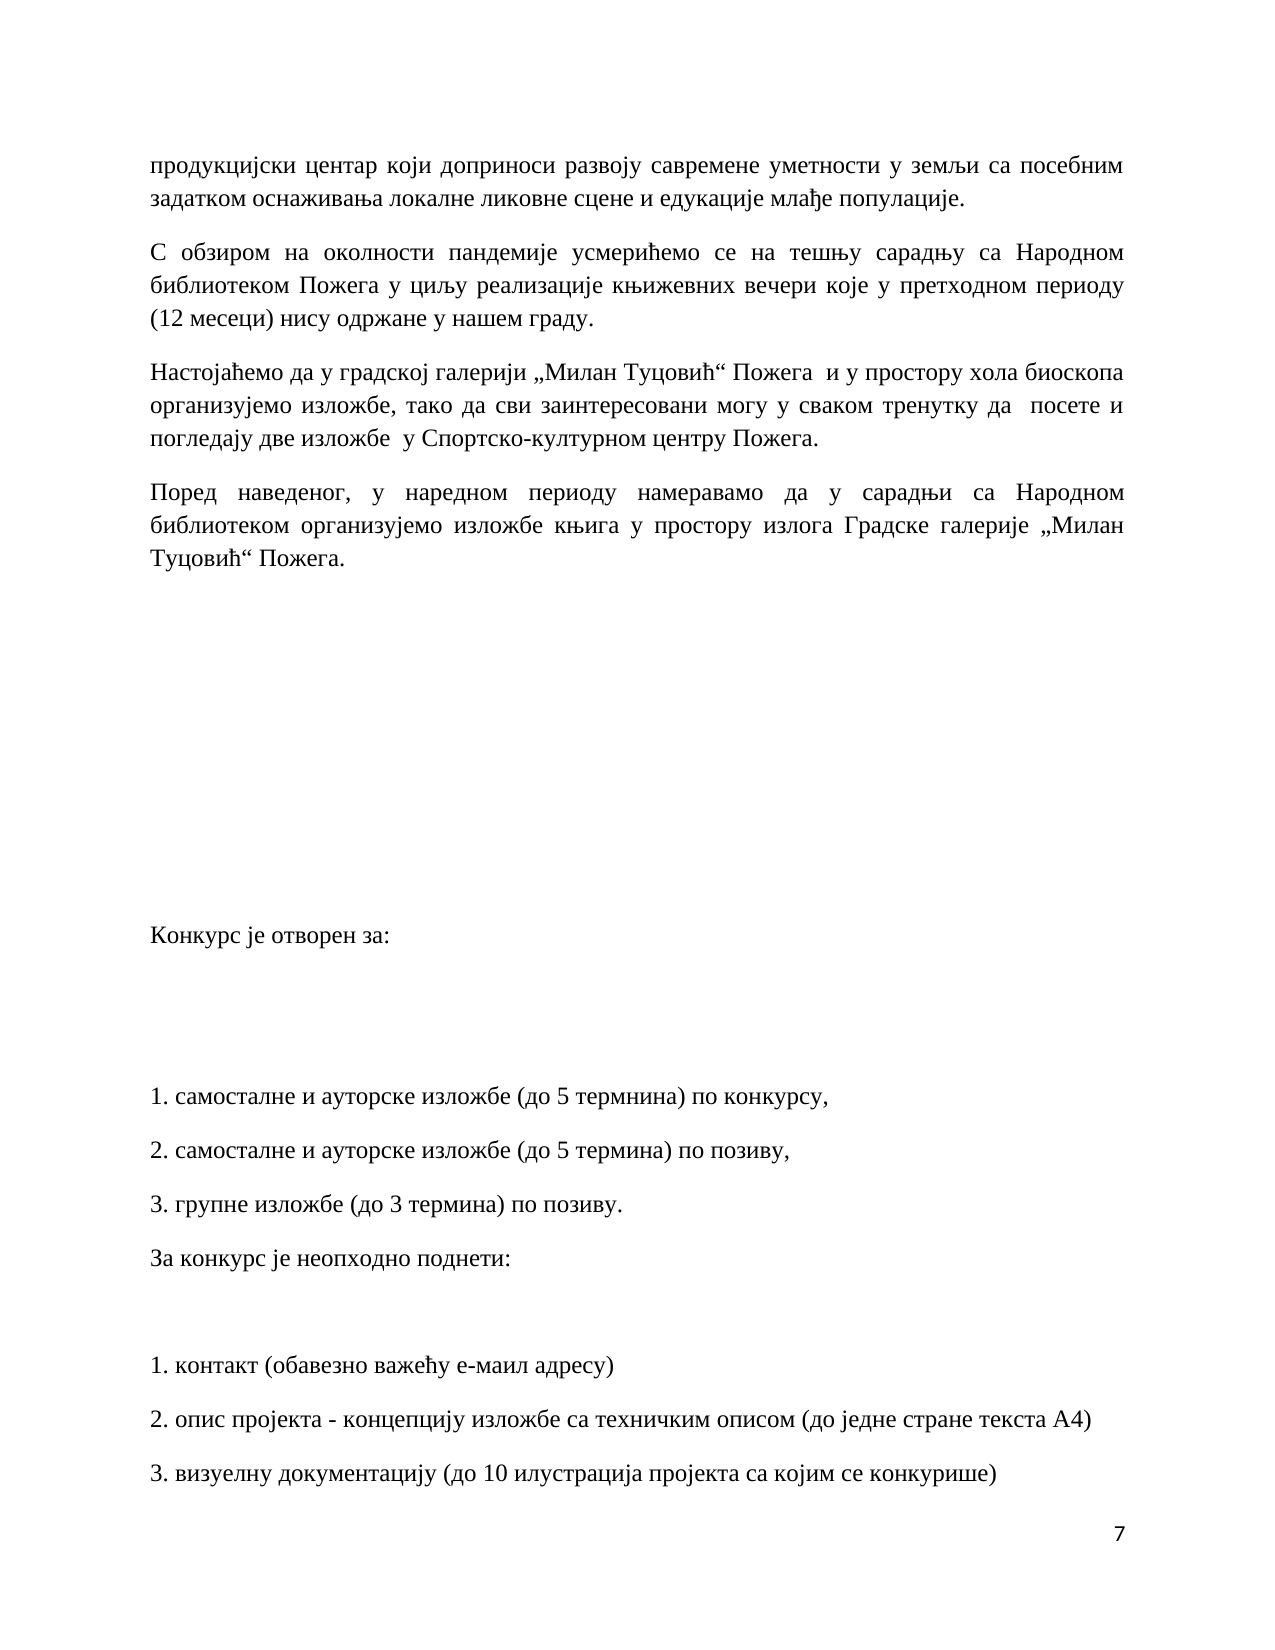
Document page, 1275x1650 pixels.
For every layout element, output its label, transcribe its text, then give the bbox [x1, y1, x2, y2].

text За конкурс је неопходно поднети: [150, 1243, 1125, 1272]
text 3. визуелну документацију (до 10 илустрација пројекта са којим се конкурише) [150, 1458, 1125, 1487]
text Настојаћемо да у градској галерији „Милан Туцовић“ Пожега и у простору хола биоскопа организујемо изложбе, тако да сви заинтересовани могу у сваком тренутку да посете и погледају две изложбе у Спортско-културном центру Пожега. [150, 357, 1125, 452]
text 2. самосталне и ауторске изложбе (до 5 термина) по позиву, [150, 1135, 1125, 1164]
text Конкурс је отворен за: [150, 920, 1125, 948]
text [150, 150, 1125, 212]
text 1. контакт (обавезно важећу е-маил адресу) [150, 1351, 1125, 1379]
text 2. опис пројекта - концепцију изложбе са техничким описом (до једне стране текста А4) [150, 1404, 1125, 1433]
text 3. групне изложбе (до 3 термина) по позиву. [150, 1189, 1125, 1218]
text С обзиром на околности пандемије усмерићемо се на тешњу сарадњу са Народном библиотеком Пожега у циљу реализације књижевних вечери које у претходном периоду (12 месеци) нису одржане у нашем граду. [150, 237, 1125, 332]
text Поред наведеног, у наредном периоду намеравамо да у сарадњи са Народном библиотеком организујемо изложбе књига у простору излога Градске галерије „Милан Туцовић“ Пожега. [150, 477, 1125, 571]
text 1. самосталне и ауторске изложбе (до 5 термнина) по конкурсу, [150, 1081, 1125, 1110]
